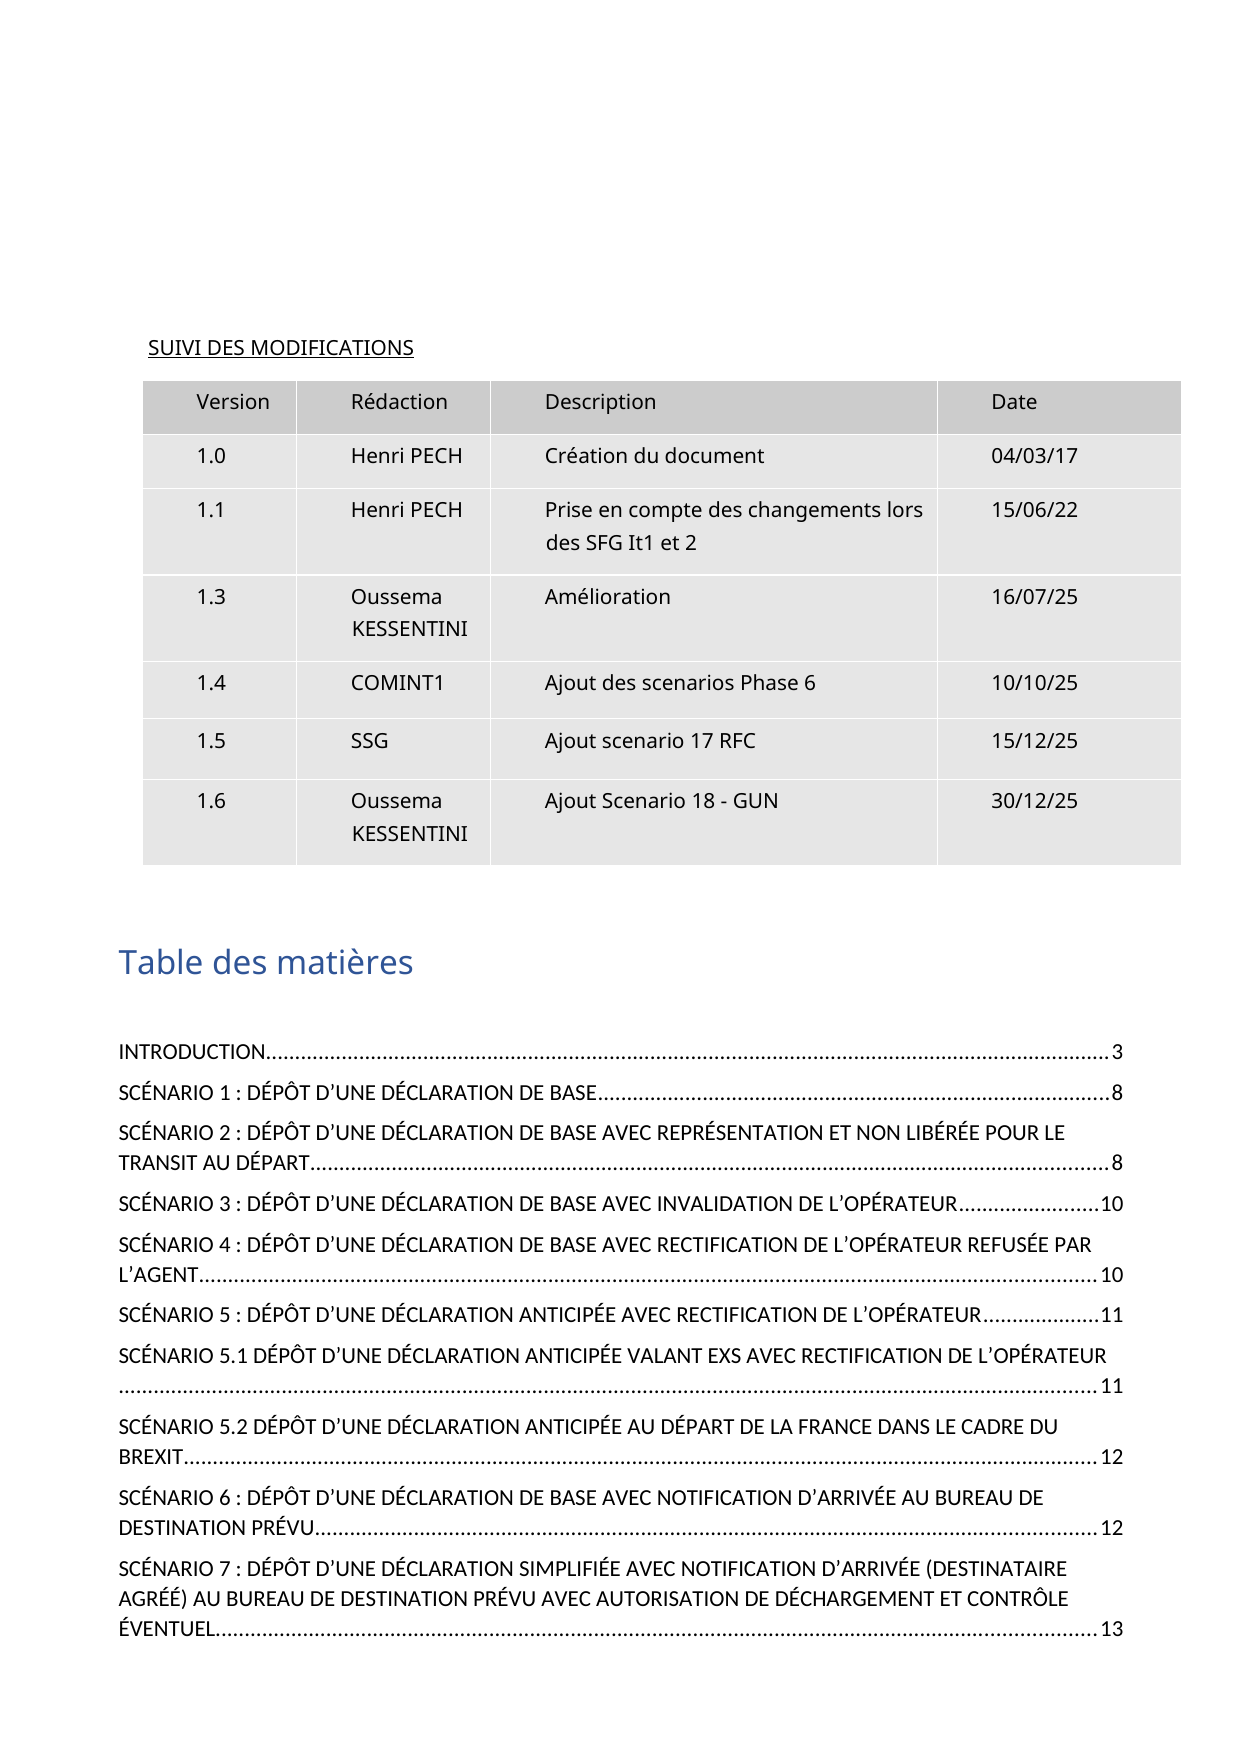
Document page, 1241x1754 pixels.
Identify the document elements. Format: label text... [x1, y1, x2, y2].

table_cell Ajout des scenarios Phase 6 [491, 662, 937, 718]
table_cell 1.4 [143, 662, 296, 718]
table_cell 1.1 [143, 489, 296, 574]
table_cell Amélioration [491, 576, 937, 661]
table_cell Ajout scenario 17 RFC [491, 719, 937, 779]
text SUIVI DES MODIFICATIONS [148, 333, 1123, 361]
table_cell 10/10/25 [938, 662, 1181, 718]
table_cell SSG [297, 719, 490, 779]
table_cell Henri PECH [297, 435, 490, 488]
table_cell COMINT1 [297, 662, 490, 718]
table_cell 1.0 [143, 435, 296, 488]
table_header Description [491, 381, 937, 434]
table_cell Henri PECH [297, 489, 490, 574]
table_cell 04/03/17 [938, 435, 1181, 488]
table_cell 15/12/25 [938, 719, 1181, 779]
table_cell 1.5 [143, 719, 296, 779]
table_cell Oussema KESSENTINI [297, 576, 490, 661]
table_cell 30/12/25 [938, 780, 1181, 865]
table_cell Création du document [491, 435, 937, 488]
table_header Date [938, 381, 1181, 434]
table_header Version [143, 381, 296, 434]
table_cell Prise en compte des changements lors des SFG It1 et 2 [491, 489, 937, 574]
table_header Rédaction [297, 381, 490, 434]
table_cell Oussema KESSENTINI [297, 780, 490, 865]
table_cell 1.6 [143, 780, 296, 865]
table_cell 16/07/25 [938, 576, 1181, 661]
table_cell 15/06/22 [938, 489, 1181, 574]
table_cell Ajout Scenario 18 - GUN [491, 780, 937, 865]
table_cell 1.3 [143, 576, 296, 661]
